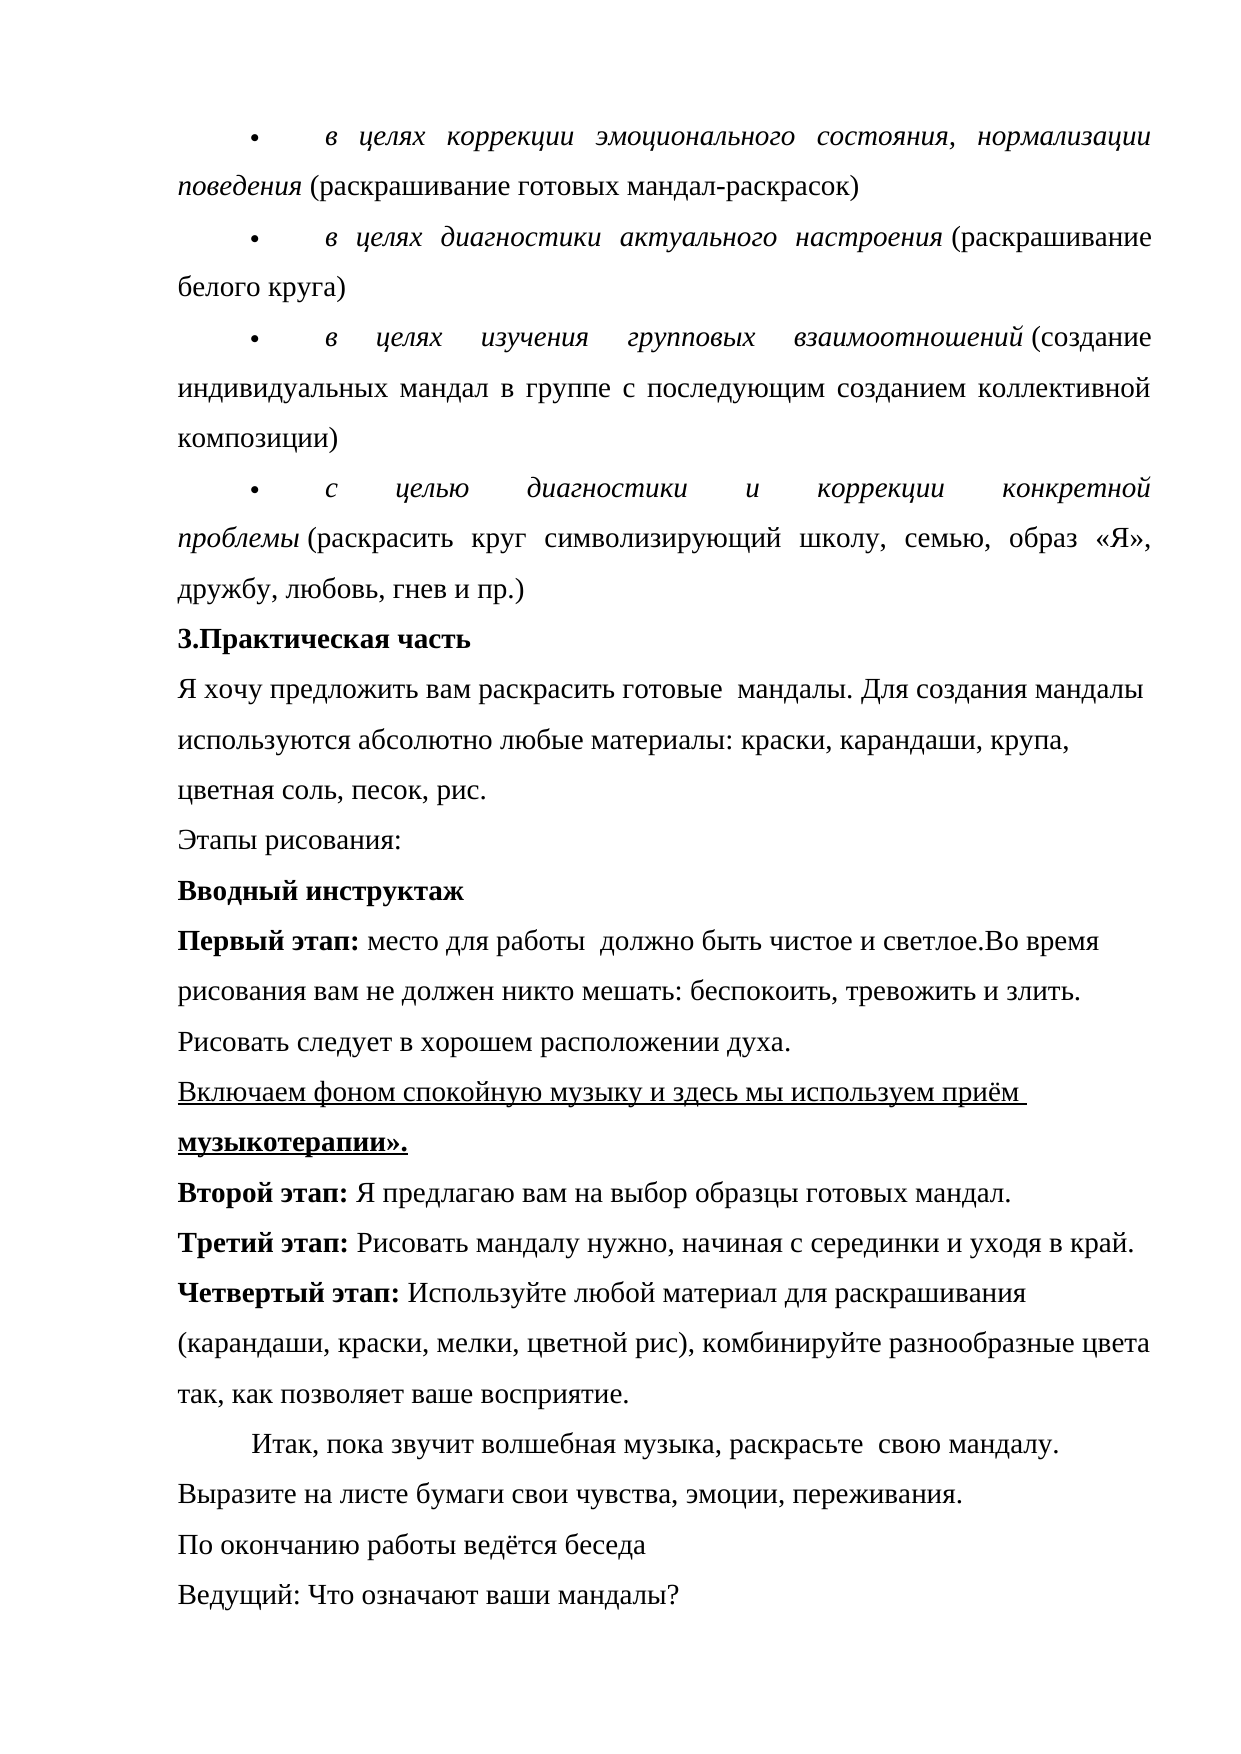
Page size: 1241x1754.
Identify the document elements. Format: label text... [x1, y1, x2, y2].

list в целях диагностики актуального настроения (раскрашивание белого круга) [177, 219, 1152, 303]
list в целях коррекции эмоционального состояния, нормализации поведения (раскрашивание готовых мандал-раскрасок) [177, 118, 1152, 202]
text Вводный инструктаж [177, 873, 1152, 906]
text Я хочу предложить вам раскрасить готовые мандалы. Для создания мандалы используются абсолютно любые материалы: краски, карандаши, крупа, цветная соль, песок, рис. [177, 672, 1152, 806]
text Этапы рисования: [177, 822, 1152, 856]
text (карандаши, краски, мелки, цветной рис), комбинируйте разнообразные цвета так, как позволяет ваше восприятие. [177, 1326, 1152, 1409]
list с целью диагностики и коррекции конкретной проблемы (раскрасить круг символизирующий школу, семью, образ «Я», дружбу, любовь, гнев и пр.) [177, 470, 1152, 604]
text По окончанию работы ведётся беседа [177, 1527, 1152, 1560]
text Третий этап: Рисовать мандалу нужно, начиная с серединки и уходя в край. Четвертый этап: Используйте любой материал для раскрашивания [177, 1225, 1152, 1309]
text Ведущий: Что означают ваши мандалы? [177, 1577, 1152, 1611]
text Итак, пока звучит волшебная музыка, раскрасьте свою мандалу. Выразите на листе бумаги свои чувства, эмоции, переживания. [177, 1426, 1152, 1510]
text Включаем фоном спокойную музыку и здесь мы используем приём музыкотерапии». [177, 1074, 1152, 1158]
text 3.Практическая часть [177, 621, 1152, 655]
text Второй этап: Я предлагаю вам на выбор образцы готовых мандал. [177, 1175, 1152, 1208]
list в целях изучения групповых взаимоотношений (создание индивидуальных мандал в группе с последующим созданием коллективной композиции) [177, 319, 1152, 453]
text Первый этап: место для работы должно быть чистое и светлое.Во время рисования вам не должен никто мешать: беспокоить, тревожить и злить. Рисовать следует в хорошем расположении духа. [177, 923, 1152, 1057]
